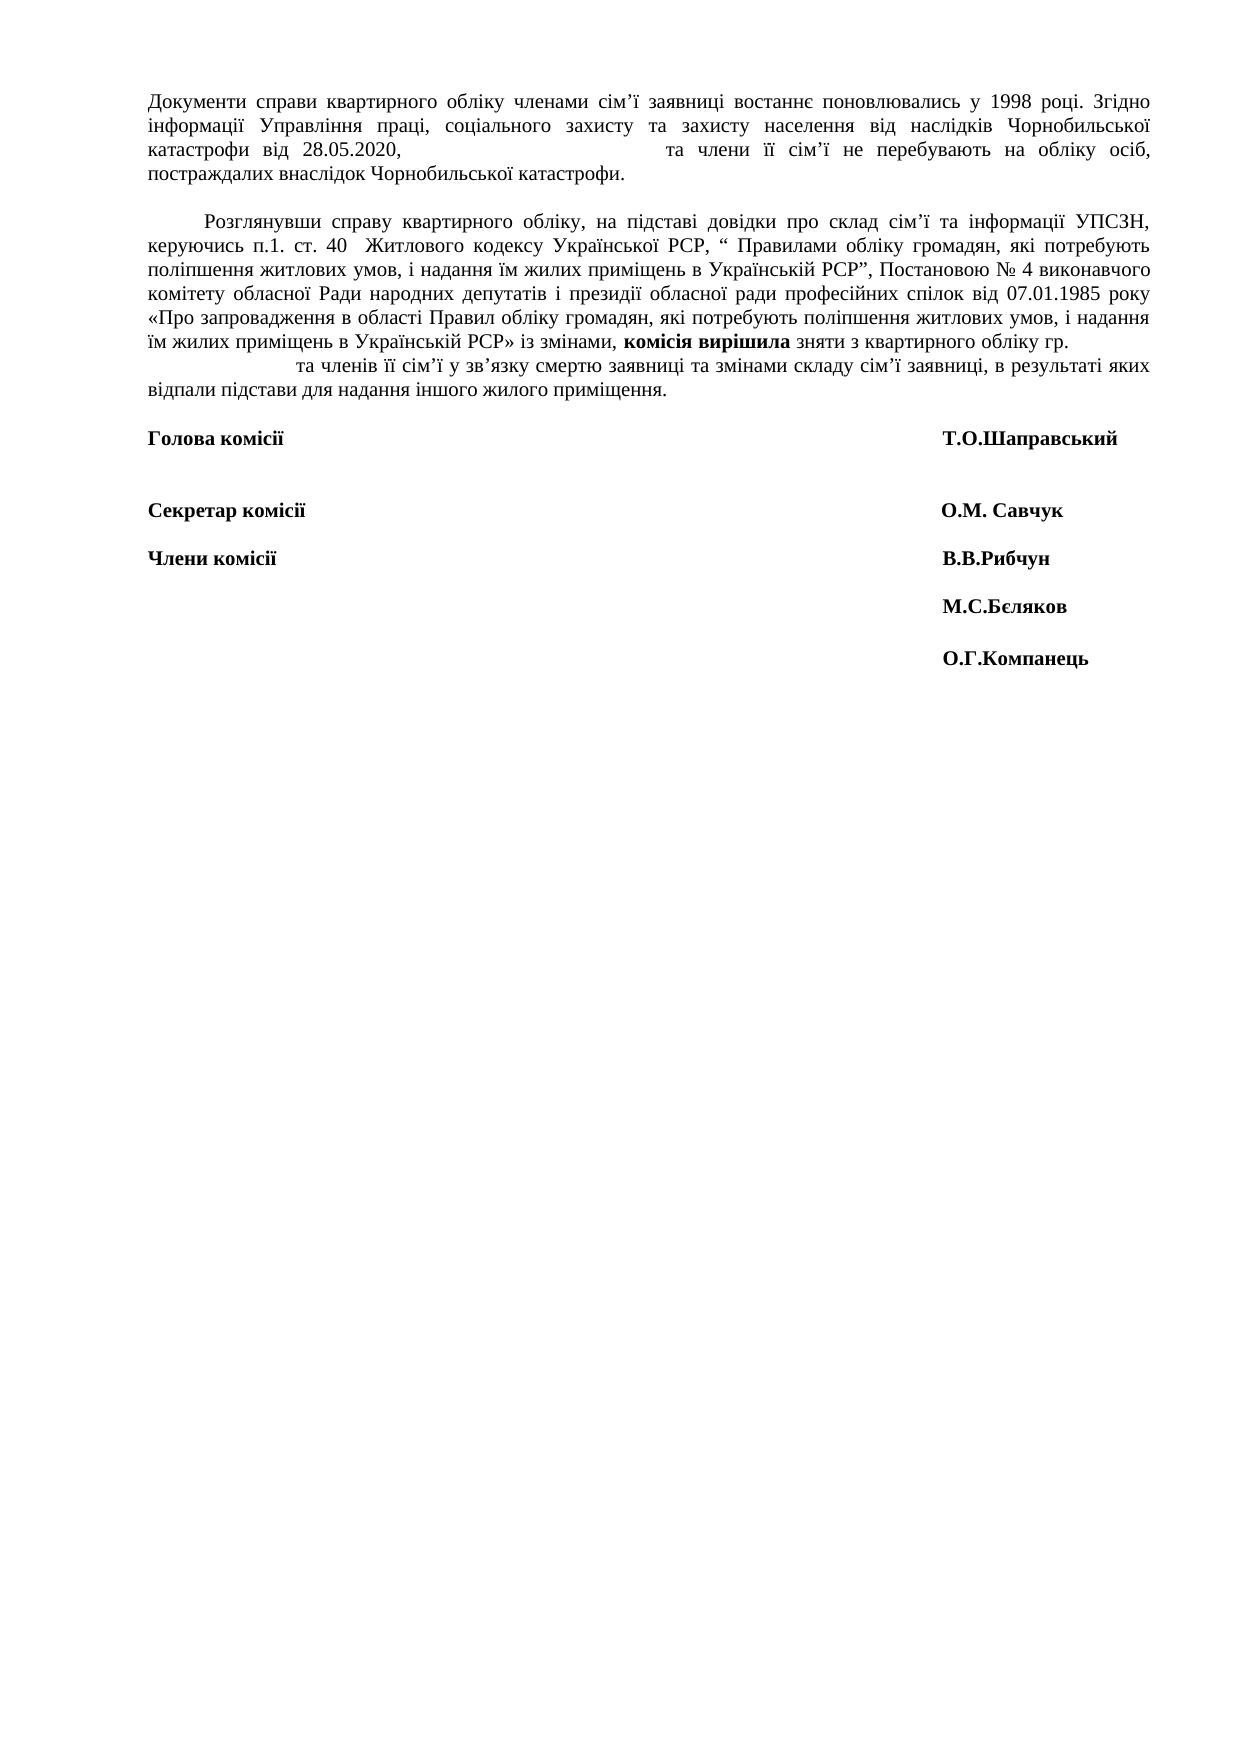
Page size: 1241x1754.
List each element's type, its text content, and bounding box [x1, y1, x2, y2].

text М.С.Бєляков [148, 594, 1152, 618]
text Секретар комісії О.М. Савчук [148, 498, 1152, 522]
list Розглянувши справу квартирного обліку, на підставі довідки про склад сім’ї та інформації УПСЗН, керуючись п.1. ст. 40 Житлового кодексу Української РСР, “ Правилами обліку громадян, які потребують поліпшення житлових умов, і надання їм жилих приміщень в Українській РСР”, Постановою № 4 виконавчого комітету обласної Ради народних депутатів і президії обласної ради професійних спілок від 07.01.1985 року «Про запровадження в області Правил обліку громадян, які потребують поліпшення житлових умов, і надання їм жилих приміщень в Українській РСР» із змінами, комісія вирішила зняти з квартирного обліку гр. Куценко Ольгу Павлівну та членів її сім’ї у зв’язку смертю заявниці та змінами складу сім’ї заявниці, в результаті яких відпали підстави для надання іншого жилого приміщення. [148, 209, 1152, 401]
text Члени комісії В.В.Рибчун [148, 546, 1152, 570]
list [148, 89, 1152, 185]
text Голова комісії Т.О.Шаправський [148, 426, 1152, 449]
text О.Г.Компанець [148, 646, 1152, 670]
